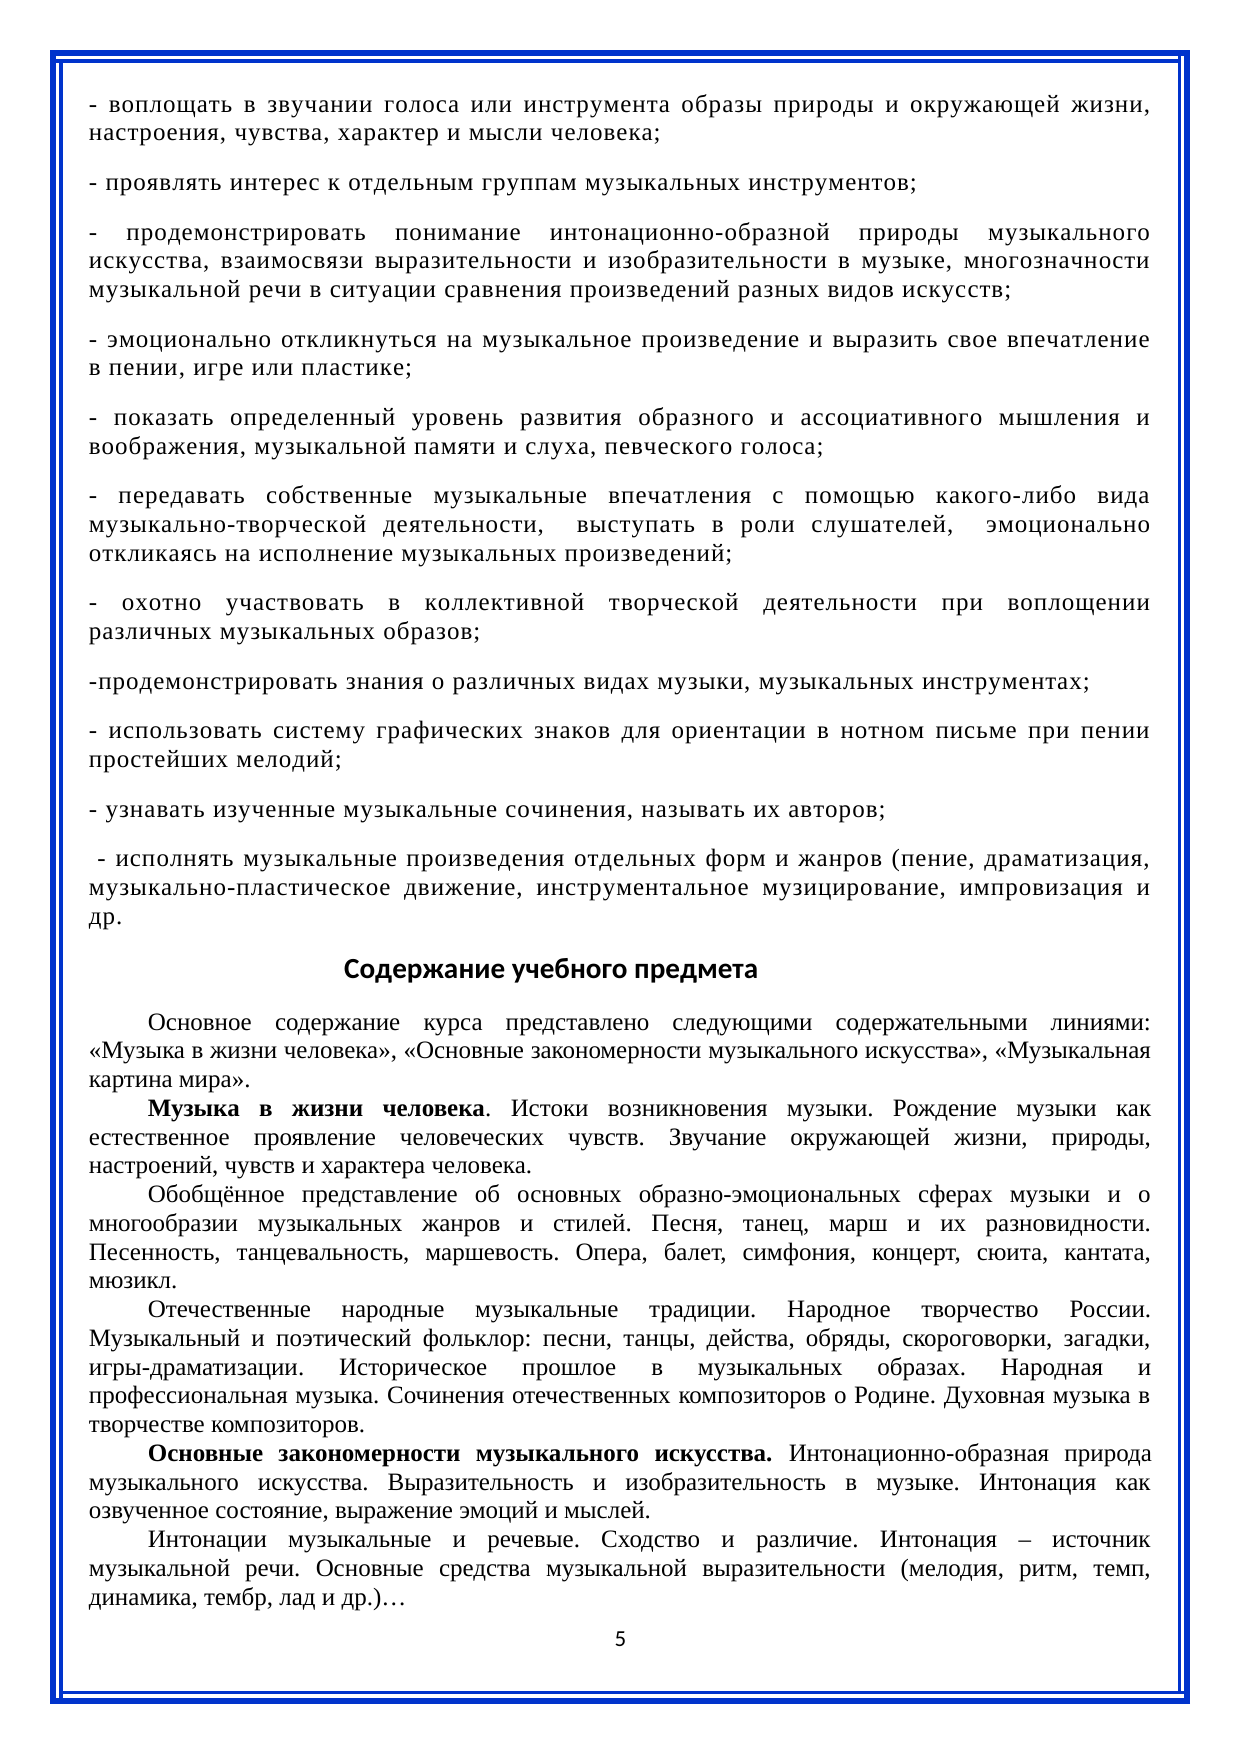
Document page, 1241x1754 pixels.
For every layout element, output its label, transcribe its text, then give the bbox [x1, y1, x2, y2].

text - показать определенный уровень развития образного и ассоциативного мышления и воображения, музыкальной памяти и слуха, певческого голоса; [89, 402, 1152, 459]
text - эмоционально откликнуться на музыкальное произведение и выразить свое впечатление в пении, игре или пластике; [89, 324, 1152, 381]
text - использовать систему графических знаков для ориентации в нотном письме при пении простейших мелодий; [89, 715, 1152, 773]
text - передавать собственные музыкальные впечатления с помощью какого-либо вида музыкально-творческой деятельности, выступать в роли слушателей, эмоционально откликаясь на исполнение музыкальных произведений; [89, 480, 1152, 567]
text - охотно участвовать в коллективной творческой деятельности при воплощении различных музыкальных образов; [89, 587, 1152, 645]
text - воплощать в звучании голоса или инструмента образы природы и окружающей жизни, настроения, чувства, характер и мысли человека; [89, 89, 1152, 146]
text Музыка в жизни человека. Истоки возникновения музыки. Рождение музыки как естественное проявление человеческих чувств. Звучание окружающей жизни, природы, настроений, чувств и характера человека. [89, 1093, 1152, 1179]
text Основное содержание курса представлено следующими содержательными линиями: «Музыка в жизни человека», «Основные закономерности музыкального искусства», «Музыкальная картина мира». [89, 1007, 1152, 1093]
text - исполнять музыкальные произведения отдельных форм и жанров (пение, драматизация, музыкально-пластическое движение, инструментальное музицирование, импровизация и др. [89, 843, 1152, 929]
text - продемонстрировать понимание интонационно-образной природы музыкального искусства, взаимосвязи выразительности и изобразительности в музыке, многозначности музыкальной речи в ситуации сравнения произведений разных видов искусств; [89, 217, 1152, 303]
text - проявлять интерес к отдельным группам музыкальных инструментов; [89, 167, 1152, 196]
text Интонации музыкальные и речевые. Сходство и различие. Интонация – источник музыкальной речи. Основные средства музыкальной выразительности (мелодия, ритм, темп, динамика, тембр, лад и др.)… [89, 1524, 1152, 1611]
text Отечественные народные музыкальные традиции. Народное творчество России. Музыкальный и поэтический фольклор: песни, танцы, действа, обряды, скороговорки, загадки, игры-драматизации. Историческое прошлое в музыкальных образах. Народная и профессиональная музыка. Сочинения отечественных композиторов о Родине. Духовная музыка в творчестве композиторов. [89, 1294, 1152, 1438]
text Основные закономерности музыкального искусства. Интонационно-образная природа музыкального искусства. Выразительность и изобразительность в музыке. Интонация как озвученное состояние, выражение эмоций и мыслей. [89, 1438, 1152, 1524]
text Обобщённое представление об основных образно-эмоциональных сферах музыки и о многообразии музыкальных жанров и стилей. Песня, танец, марш и их разновидности. Песенность, танцевальность, маршевость. Опера, балет, симфония, концерт, сюита, кантата, мюзикл. [89, 1179, 1152, 1294]
text - узнавать изученные музыкальные сочинения, называть их авторов; [89, 794, 1152, 822]
text -продемонстрировать знания о различных видах музыки, музыкальных инструментах; [89, 666, 1152, 694]
text Содержание учебного предмета [89, 950, 1152, 986]
